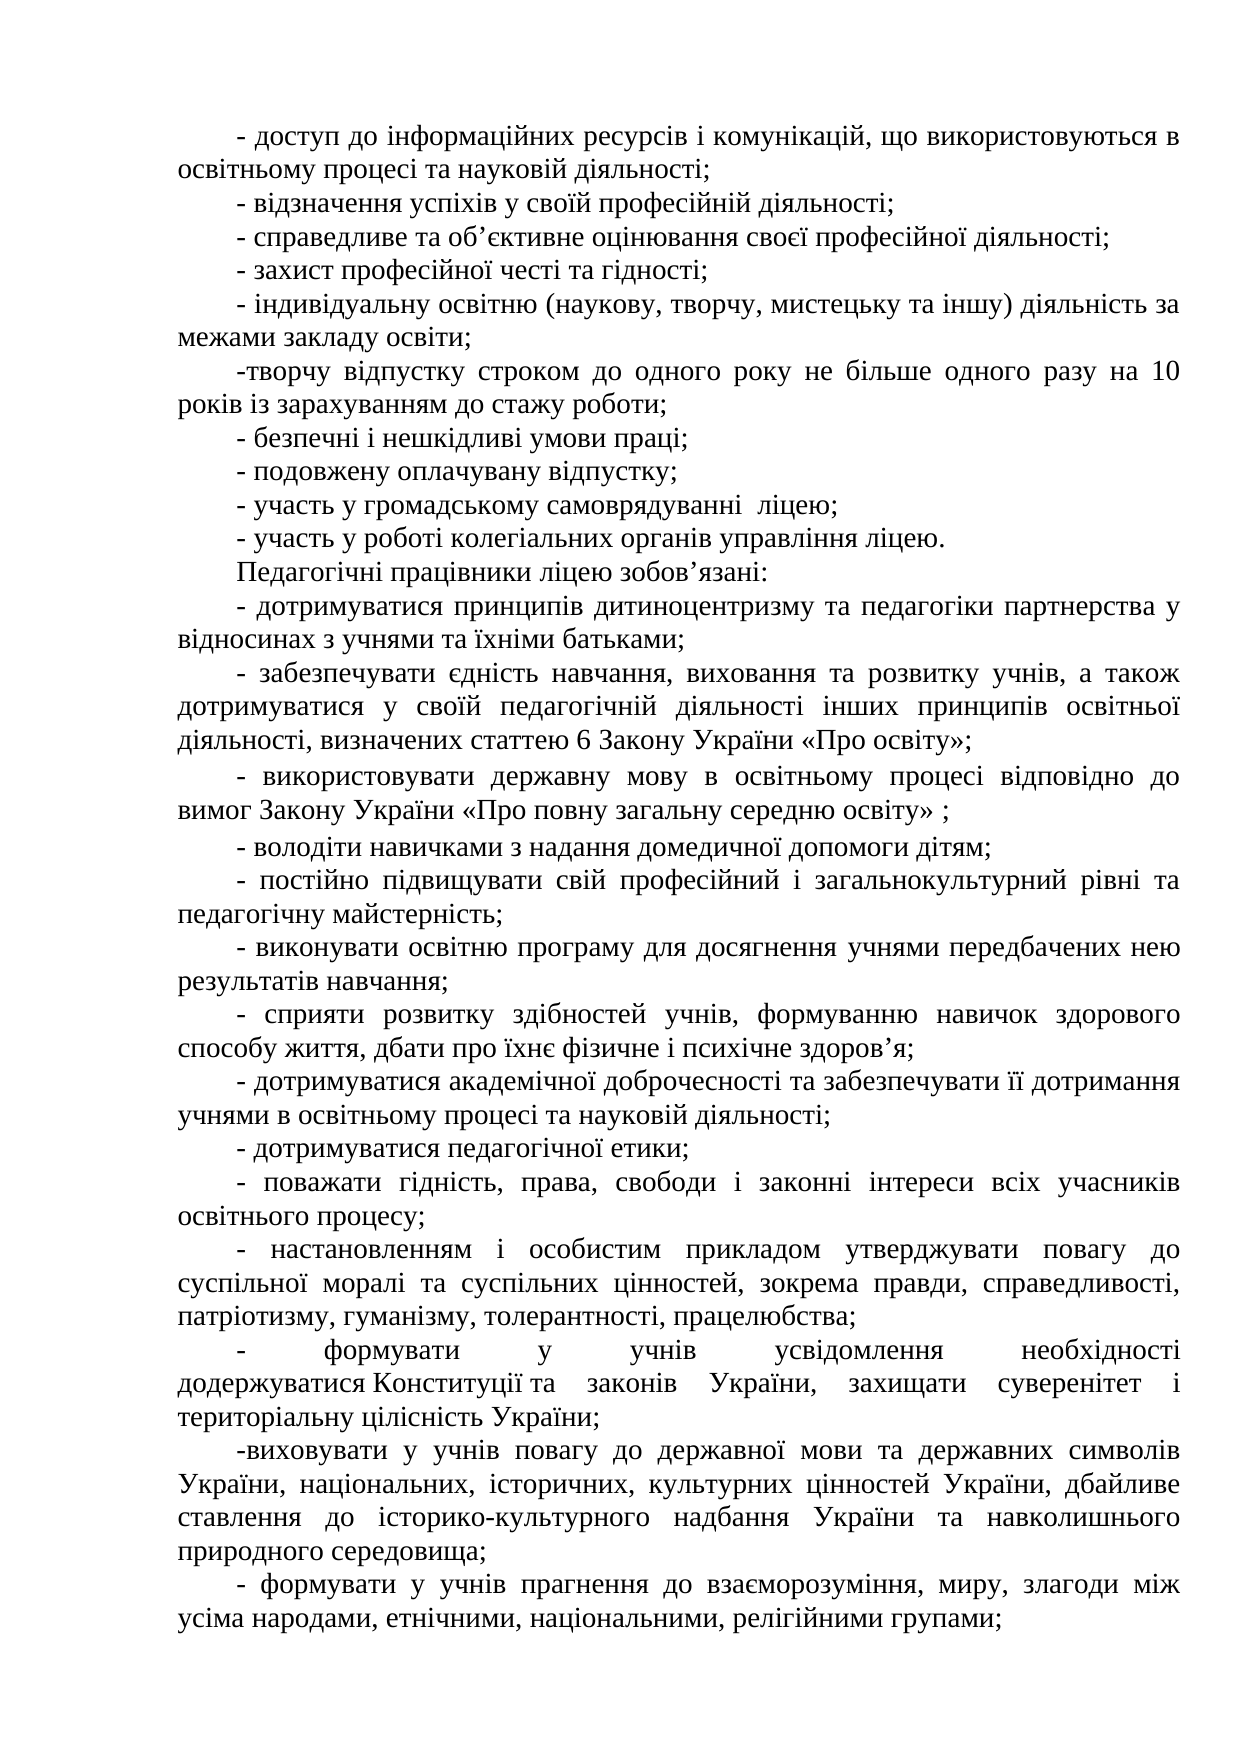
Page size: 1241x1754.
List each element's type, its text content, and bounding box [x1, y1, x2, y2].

text - виконувати освітню програму для досягнення учнями передбачених нею результатів навчання; [177, 929, 1181, 996]
text - настановленням і особистим прикладом утверджувати повагу до суспільної моралі та суспільних цінностей, зокрема правди, справедливості, патріотизму, гуманізму, толерантності, працелюбства; [177, 1231, 1181, 1332]
text - формувати у учнів прагнення до взаєморозуміння, миру, злагоди між усіма народами, етнічними, національними, релігійними групами; [177, 1567, 1181, 1634]
text Педагогічні працівники ліцею зобов’язані: [177, 554, 1181, 588]
text - участь у роботі колегіальних органів управління ліцею. [177, 521, 1181, 554]
text - подовжену оплачувану відпустку; [177, 453, 1181, 487]
text - дотримуватися академічної доброчесності та забезпечувати її дотримання учнями в освітньому процесі та науковій діяльності; [177, 1063, 1181, 1131]
text - сприяти розвитку здібностей учнів, формуванню навичок здорового способу життя, дбати про їхнє фізичне і психічне здоров’я; [177, 996, 1181, 1063]
text - володіти навичками з надання домедичної допомоги дітям; [177, 829, 1181, 862]
text - індивідуальну освітню (наукову, творчу, мистецьку та іншу) діяльність за межами закладу освіти; [177, 286, 1181, 353]
text - доступ до інформаційних ресурсів і комунікацій, що використовуються в освітньому процесі та науковій діяльності; [177, 118, 1181, 185]
text - формувати у учнів усвідомлення необхідності додержуватися Конституції та законів України, захищати суверенітет і територіальну цілісність України; [177, 1332, 1181, 1432]
text - постійно підвищувати свій професійний і загальнокультурний рівні та педагогічну майстерність; [177, 862, 1181, 929]
text - захист професійної честі та гідності; [177, 252, 1181, 286]
text - відзначення успіхів у своїй професійній діяльності; [177, 185, 1181, 219]
text - використовувати державну мову в освітньому процесі відповідно до вимог Закону України «Про повну загальну середню освіту» ; [177, 758, 1181, 826]
text -творчу відпустку строком до одного року не більше одного разу на 10 років із зарахуванням до стажу роботи; [177, 353, 1181, 420]
text - справедливе та об’єктивне оцінювання своєї професійної діяльності; [177, 219, 1181, 252]
text - безпечні і нешкідливі умови праці; [177, 420, 1181, 453]
text - поважати гідність, права, свободи і законні інтереси всіх учасників освітнього процесу; [177, 1164, 1181, 1231]
text - забезпечувати єдність навчання, виховання та розвитку учнів, а також дотримуватися у своїй педагогічній діяльності інших принципів освітньої діяльності, визначених статтею 6 Закону України «Про освіту»; [177, 655, 1181, 755]
text - дотримуватися педагогічної етики; [177, 1131, 1181, 1164]
text -виховувати у учнів повагу до державної мови та державних символів України, національних, історичних, культурних цінностей України, дбайливе ставлення до історико-культурного надбання України та навколишнього природного середовища; [177, 1432, 1181, 1567]
text - дотримуватися принципів дитиноцентризму та педагогіки партнерства у відносинах з учнями та їхніми батьками; [177, 588, 1181, 655]
text - участь у громадському самоврядуванні ліцею; [177, 487, 1181, 521]
